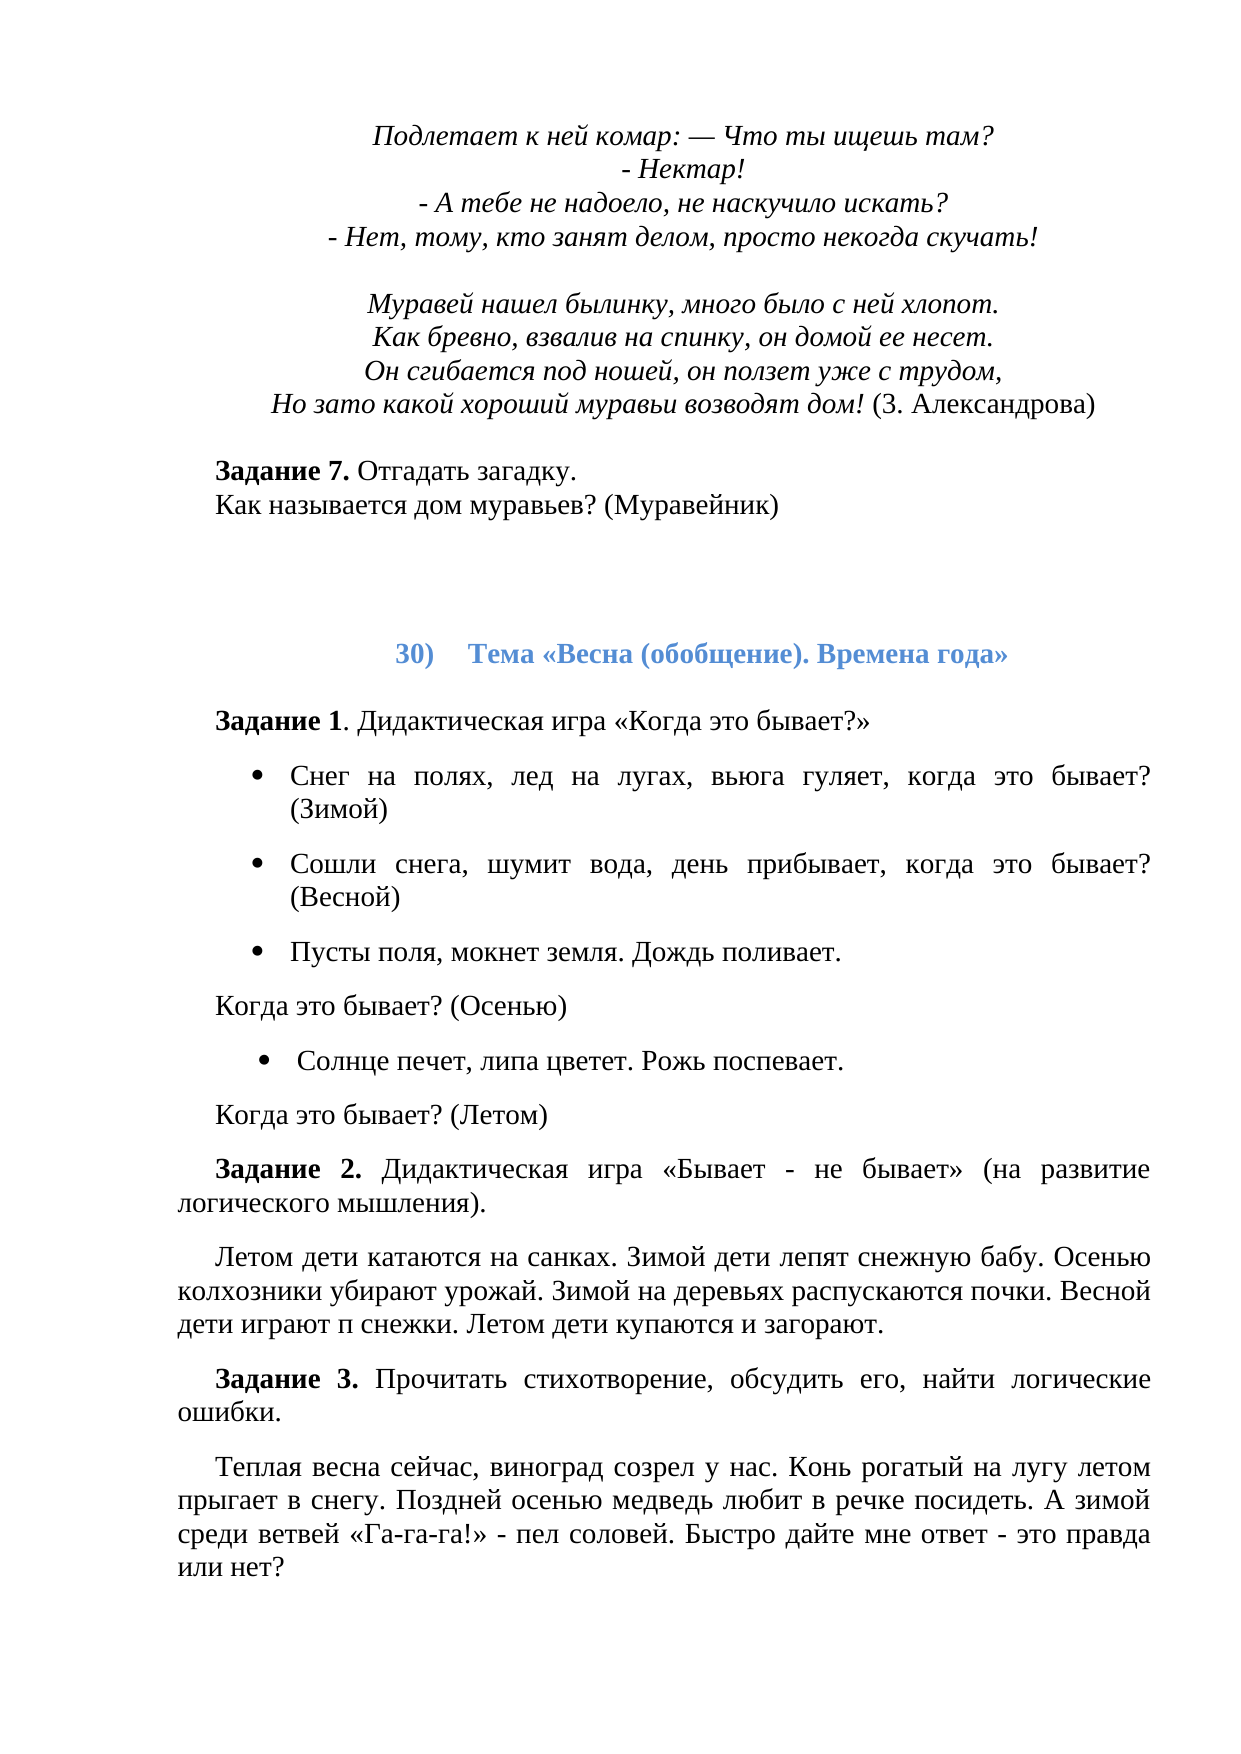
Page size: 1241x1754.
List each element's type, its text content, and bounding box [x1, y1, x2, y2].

text Задание 3. Прочитать стихотворение, обсудить его, найти логические ошибки. [177, 1361, 1152, 1428]
text Когда это бывает? (Летом) [177, 1097, 1152, 1131]
text - А тебе не надоело, не наскучило искать? [177, 185, 1152, 219]
text Но зато какой хороший муравьи возводят дом! (3. Александрова) [177, 386, 1152, 420]
text Летом дети катаются на санках. Зимой дети лепят снежную бабу. Осенью колхозники убирают урожай. Зимой на деревьях распускаются почки. Весной дети играют п снежки. Летом дети купаются и загорают. [177, 1239, 1152, 1340]
list Солнце печет, липа цветет. Рожь поспевает. [259, 1043, 1152, 1076]
text Задание 2. Дидактическая игра «Бывает - не бывает» (на развитие логического мышления). [177, 1151, 1152, 1218]
list Снег на полях, лед на лугах, вьюга гуляет, когда это бывает? (Зимой) [252, 758, 1152, 825]
text Теплая весна сейчас, виноград созрел у нас. Конь рогатый на лугу летом прыгает в снегу. Поздней осенью медведь любит в речке посидеть. А зимой среди ветвей «Га-га-га!» - пел соловей. Быстро дайте мне ответ - это правда или нет? [177, 1449, 1152, 1583]
text Как называется дом муравьев? (Муравейник) [177, 487, 1152, 521]
list Сошли снега, шумит вода, день прибывает, когда это бывает? (Весной) [252, 846, 1152, 913]
list Пусты поля, мокнет земля. Дождь поливает. [252, 934, 1152, 967]
text Задание 1. Дидактическая игра «Когда это бывает?» [177, 703, 1152, 737]
text Задание 7. Отгадать загадку. [177, 453, 1152, 487]
text Муравей нашел былинку, много было с ней хлопот. [177, 286, 1152, 319]
text Он сгибается под ношей, он ползет уже с трудом, [177, 353, 1152, 386]
text Как бревно, взвалив на спинку, он домой ее несет. [177, 319, 1152, 353]
text Когда это бывает? (Осенью) [177, 988, 1152, 1022]
text - Нектар! [177, 152, 1152, 185]
text - Нет, тому, кто занят делом, просто некогда скучать! [177, 219, 1152, 252]
text Подлетает к ней комар: — Что ты ищешь там? [177, 118, 1152, 152]
list Тема «Весна (обобщение). Времена года» [252, 636, 1152, 670]
